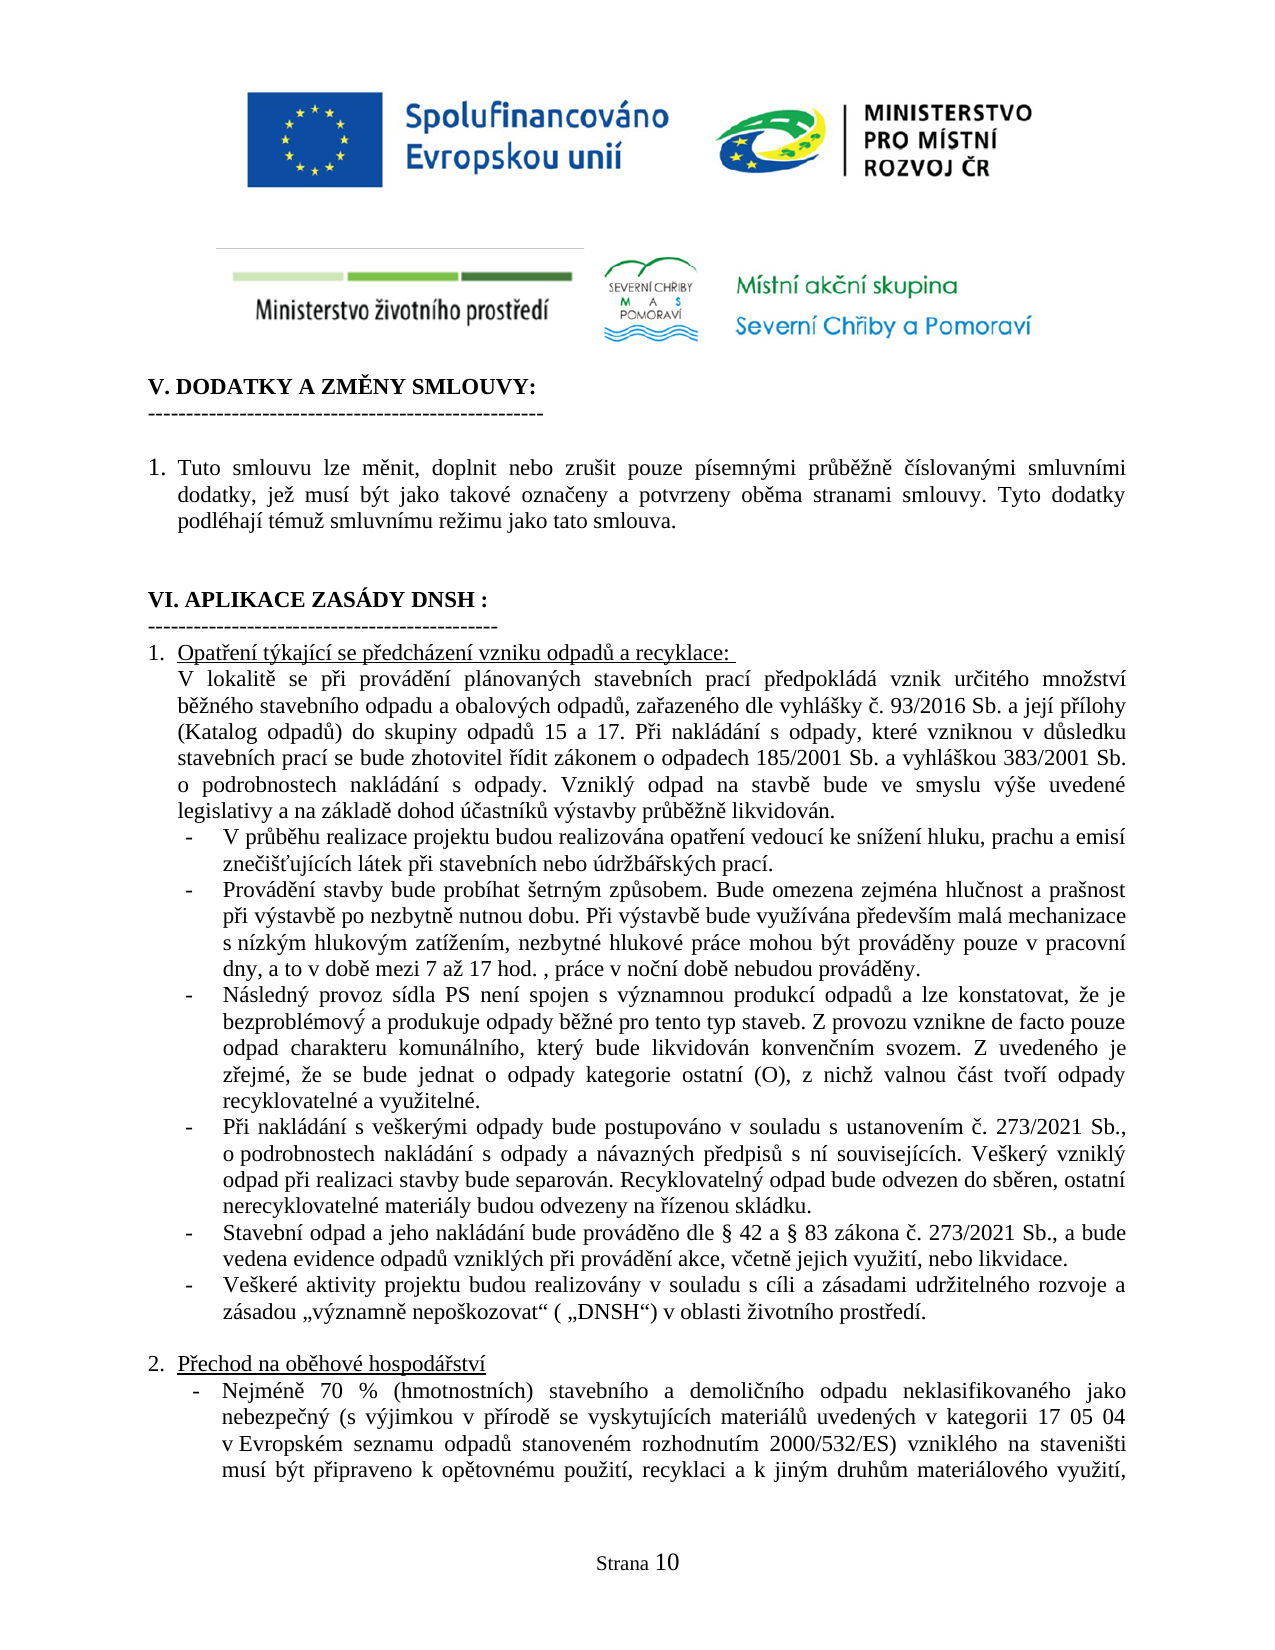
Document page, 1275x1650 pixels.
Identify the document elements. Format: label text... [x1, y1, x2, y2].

list V průběhu realizace projektu budou realizována opatření vedoucí ke snížení hluku, prachu a emisí znečišťujících látek při stavebních nebo údržbářských prací. [185, 823, 1127, 876]
list Tuto smlouvu lze měnit, doplnit nebo zrušit pouze písemnými průběžně číslovanými smluvními dodatky, jež musí být jako takové označeny a potvrzeny oběma stranami smlouvy. Tyto dodatky podléhají témuž smluvnímu režimu jako tato smlouva. [148, 452, 1127, 533]
list Následný provoz sídla PS není spojen s významnou produkcí odpadů a lze konstatovat, že je bezproblémový́ a produkuje odpady běžné pro tento typ staveb. Z provozu vznikne de facto pouze odpad charakteru komunálního, který bude likvidován konvenčním svozem. Z uvedeného je zřejmé, že se bude jednat o odpady kategorie ostatní (O), z nichž valnou část tvoří odpady recyklovatelné a využitelné. [185, 982, 1127, 1113]
list V lokalitě se při provádění plánovaných stavebních prací předpokládá vznik určitého množství běžného stavebního odpadu a obalových odpadů, zařazeného dle vyhlášky č. 93/2016 Sb. a její přílohy (Katalog odpadů) do skupiny odpadů 15 a 17. Při nakládání s odpady, které vzniknou v důsledku stavebních prací se bude zhotovitel řídit zákonem o odpadech 185/2001 Sb. a vyhláškou 383/2001 Sb. o podrobnostech nakládání s odpady. Vzniklý odpad na stavbě bude ve smyslu výše uvedené legislativy a na základě dohod účastníků výstavby průběžně likvidován. [177, 665, 1127, 823]
list Opatření týkající se předcházení vzniku odpadů a recyklace: [148, 639, 1127, 665]
text ---------------------------------------------------- [148, 399, 1127, 426]
subtitle VI. APLIKACE ZASÁDY DNSH : [148, 586, 1127, 613]
text ---------------------------------------------- [148, 613, 1127, 639]
picture [215, 73, 1060, 345]
list Přechod na oběhové hospodářství [148, 1351, 1127, 1377]
list Stavební odpad a jeho nakládání bude prováděno dle § 42 a § 83 zákona č. 273/2021 Sb., a bude vedena evidence odpadů vzniklých při provádění akce, včetně jejich využití, nebo likvidace. [185, 1219, 1127, 1271]
list Provádění stavby bude probíhat šetrným způsobem. Bude omezena zejména hlučnost a prašnost při výstavbě po nezbytně nutnou dobu. Při výstavbě bude využívána především malá mechanizace s nízkým hlukovým zatížením, nezbytné hlukové práce mohou být prováděny pouze v pracovní dny, a to v době mezi 7 až 17 hod. , práce v noční době nebudou prováděny. [185, 876, 1127, 982]
list Při nakládání s veškerými odpady bude postupováno v souladu s ustanovením č. 273/2021 Sb., o podrobnostech nakládání s odpady a návazných předpisů s ní souvisejících. Veškerý vzniklý odpad při realizaci stavby bude separován. Recyklovatelný́ odpad bude odvezen do sběren, ostatní nerecyklovatelné materiály budou odvezeny na řízenou skládku. [185, 1113, 1127, 1219]
subtitle V. DODATKY A ZMĚNY SMLOUVY: [148, 373, 1127, 399]
list Veškeré aktivity projektu budou realizovány v souladu s cíli a zásadami udržitelného rozvoje a zásadou „významně nepoškozovat“ ( „DNSH“) v oblasti životního prostředí. [185, 1271, 1127, 1324]
